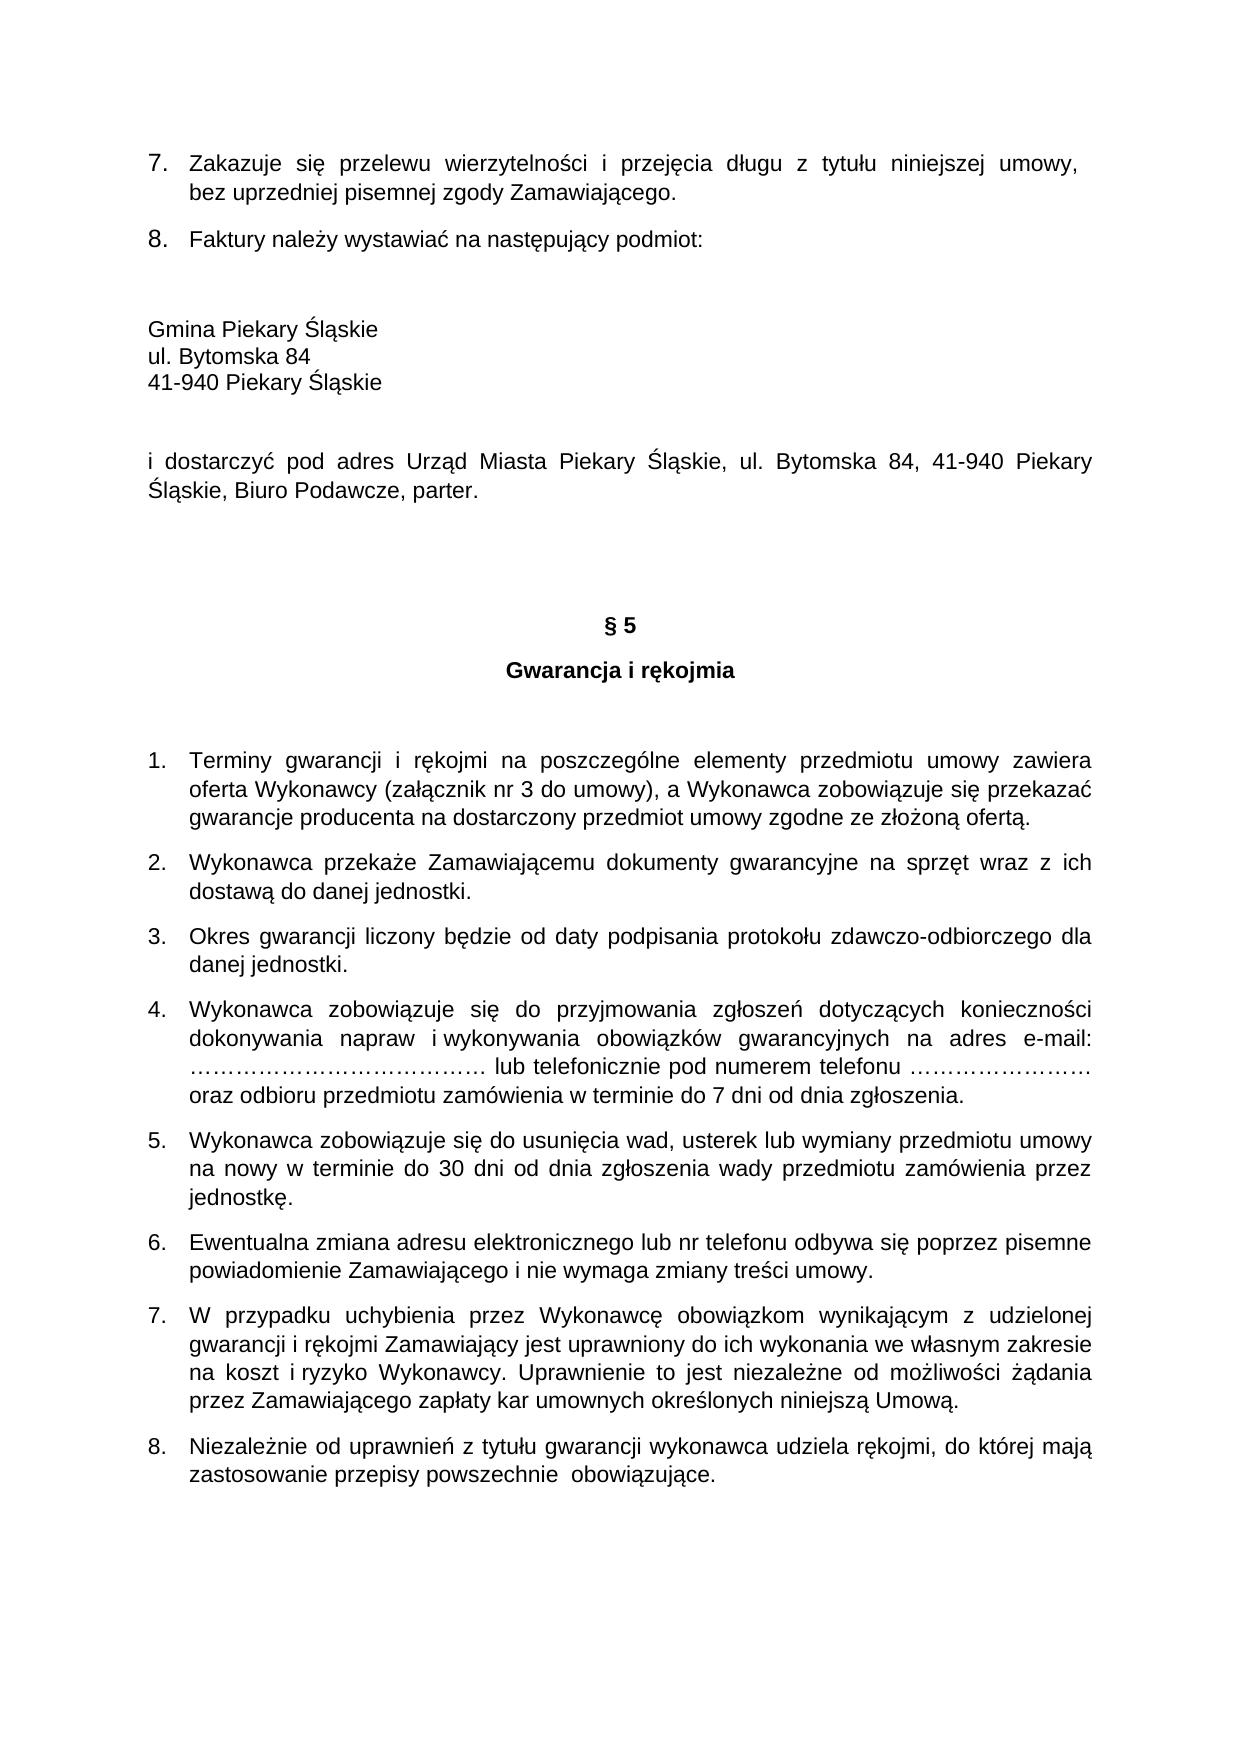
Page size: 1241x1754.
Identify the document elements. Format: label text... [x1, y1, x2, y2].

text i dostarczyć pod adres Urząd Miasta Piekary Śląskie, ul. Bytomska 84, 41-940 Piekary Śląskie, Biuro Podawcze, parter. [148, 448, 1093, 503]
list Niezależnie od uprawnień z tytułu gwarancji wykonawca udziela rękojmi, do której mają zastosowanie przepisy powszechnie obowiązujące. [148, 1433, 1093, 1487]
list Ewentualna zmiana adresu elektronicznego lub nr telefonu odbywa się poprzez pisemne powiadomienie Zamawiającego i nie wymaga zmiany treści umowy. [148, 1229, 1093, 1283]
list Zakazuje się przelewu wierzytelności i przejęcia długu z tytułu niniejszej umowy, bez uprzedniej pisemnej zgody Zamawiającego. [148, 148, 1093, 205]
list Wykonawca zobowiązuje się do usunięcia wad, usterek lub wymiany przedmiotu umowy na nowy w terminie do 30 dni od dnia zgłoszenia wady przedmiotu zamówienia przez jednostkę. [148, 1127, 1093, 1210]
text ul. Bytomska 84 [148, 343, 1093, 369]
text § 5 [148, 612, 1093, 638]
list Terminy gwarancji i rękojmi na poszczególne elementy przedmiotu umowy zawiera oferta Wykonawcy (załącznik nr 3 do umowy), a Wykonawca zobowiązuje się przekazać gwarancje producenta na dostarczony przedmiot umowy zgodne ze złożoną ofertą. [148, 747, 1093, 830]
list W przypadku uchybienia przez Wykonawcę obowiązkom wynikającym z udzielonej gwarancji i rękojmi Zamawiający jest uprawniony do ich wykonania we własnym zakresie na koszt i ryzyko Wykonawcy. Uprawnienie to jest niezależne od możliwości żądania przez Zamawiającego zapłaty kar umownych określonych niniejszą Umową. [148, 1302, 1093, 1414]
list Okres gwarancji liczony będzie od daty podpisania protokołu zdawczo-odbiorczego dla danej jednostki. [148, 923, 1093, 977]
list Faktury należy wystawiać na następujący podmiot: [148, 223, 1093, 252]
list Wykonawca zobowiązuje się do przyjmowania zgłoszeń dotyczących konieczności dokonywania napraw i wykonywania obowiązków gwarancyjnych na adres e-mail: ………………………………… lub telefonicznie pod numerem telefonu …………………… oraz odbioru przedmiotu zamówienia w terminie do 7 dni od dnia zgłoszenia. [148, 996, 1093, 1108]
text Gwarancja i rękojmia [148, 657, 1093, 683]
text Gmina Piekary Śląskie [148, 316, 1093, 343]
list Wykonawca przekaże Zamawiającemu dokumenty gwarancyjne na sprzęt wraz z ich dostawą do danej jednostki. [148, 849, 1093, 904]
text 41-940 Piekary Śląskie [148, 369, 1093, 395]
